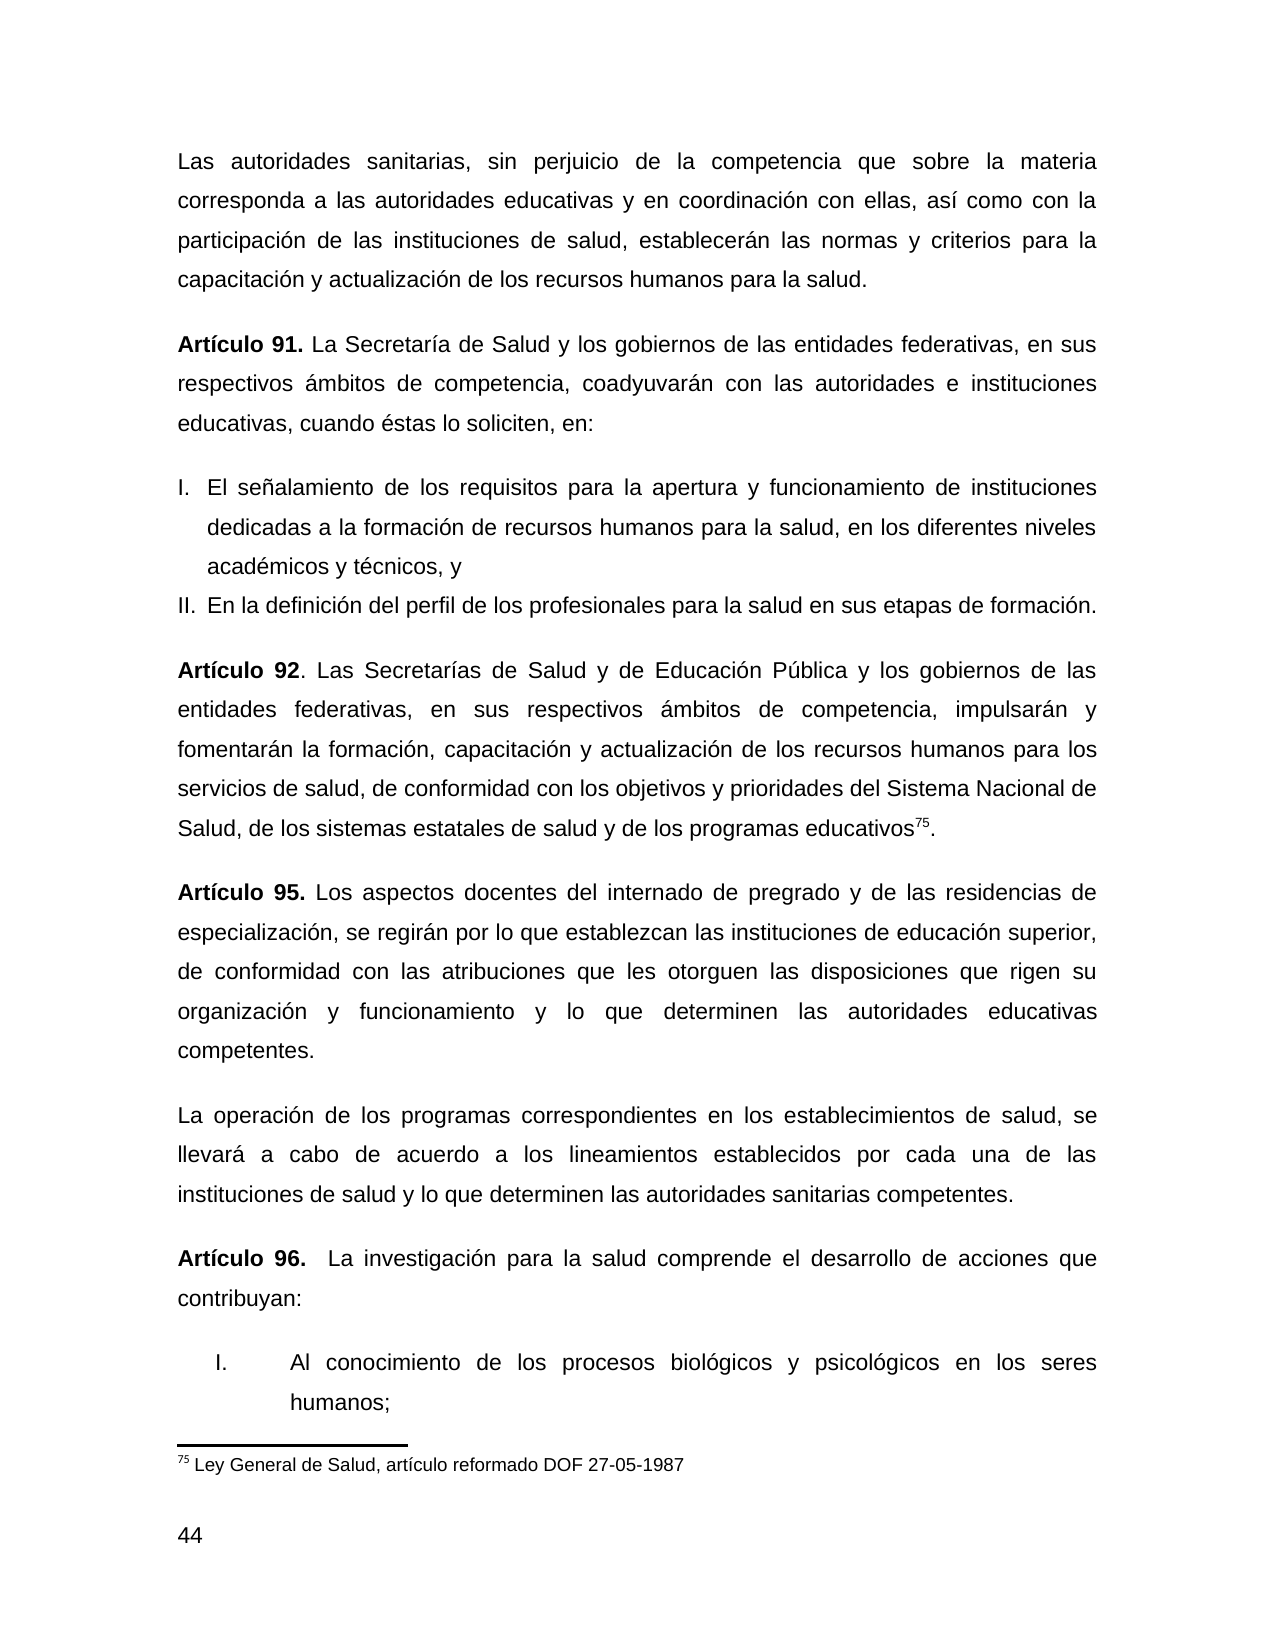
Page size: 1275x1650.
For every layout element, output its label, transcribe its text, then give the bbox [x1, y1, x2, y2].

list En la definición del perfil de los profesionales para la salud en sus etapas de formación. [177, 592, 1098, 619]
list Al conocimiento de los procesos biológicos y psicológicos en los seres humanos; [215, 1349, 1098, 1415]
list El señalamiento de los requisitos para la apertura y funcionamiento de instituciones dedicadas a la formación de recursos humanos para la salud, en los diferentes niveles académicos y técnicos, y [177, 474, 1098, 579]
text La operación de los programas correspondientes en los establecimientos de salud, se llevará a cabo de acuerdo a los lineamientos establecidos por cada una de las instituciones de salud y lo que determinen las autoridades sanitarias competentes. [177, 1102, 1098, 1207]
text Artículo 96. La investigación para la salud comprende el desarrollo de acciones que contribuyan: [177, 1245, 1098, 1311]
text Artículo 92. Las Secretarías de Salud y de Educación Pública y los gobiernos de las entidades federativas, en sus respectivos ámbitos de competencia, impulsarán y fomentarán la formación, capacitación y actualización de los recursos humanos para los servicios de salud, de conformidad con los objetivos y prioridades del Sistema Nacional de Salud, de los sistemas estatales de salud y de los programas educativos. [177, 657, 1098, 841]
text Artículo 95. Los aspectos docentes del internado de pregrado y de las residencias de especialización, se regirán por lo que establezcan las instituciones de educación superior, de conformidad con las atribuciones que les otorguen las disposiciones que rigen su organización y funcionamiento y lo que determinen las autoridades educativas competentes. [177, 879, 1098, 1063]
text Artículo 91. La Secretaría de Salud y los gobiernos de las entidades federativas, en sus respectivos ámbitos de competencia, coadyuvarán con las autoridades e instituciones educativas, cuando éstas lo soliciten, en: [177, 331, 1098, 436]
text Las autoridades sanitarias, sin perjuicio de la competencia que sobre la materia corresponda a las autoridades educativas y en coordinación con ellas, así como con la participación de las instituciones de salud, establecerán las normas y criterios para la capacitación y actualización de los recursos humanos para la salud. [177, 148, 1098, 292]
